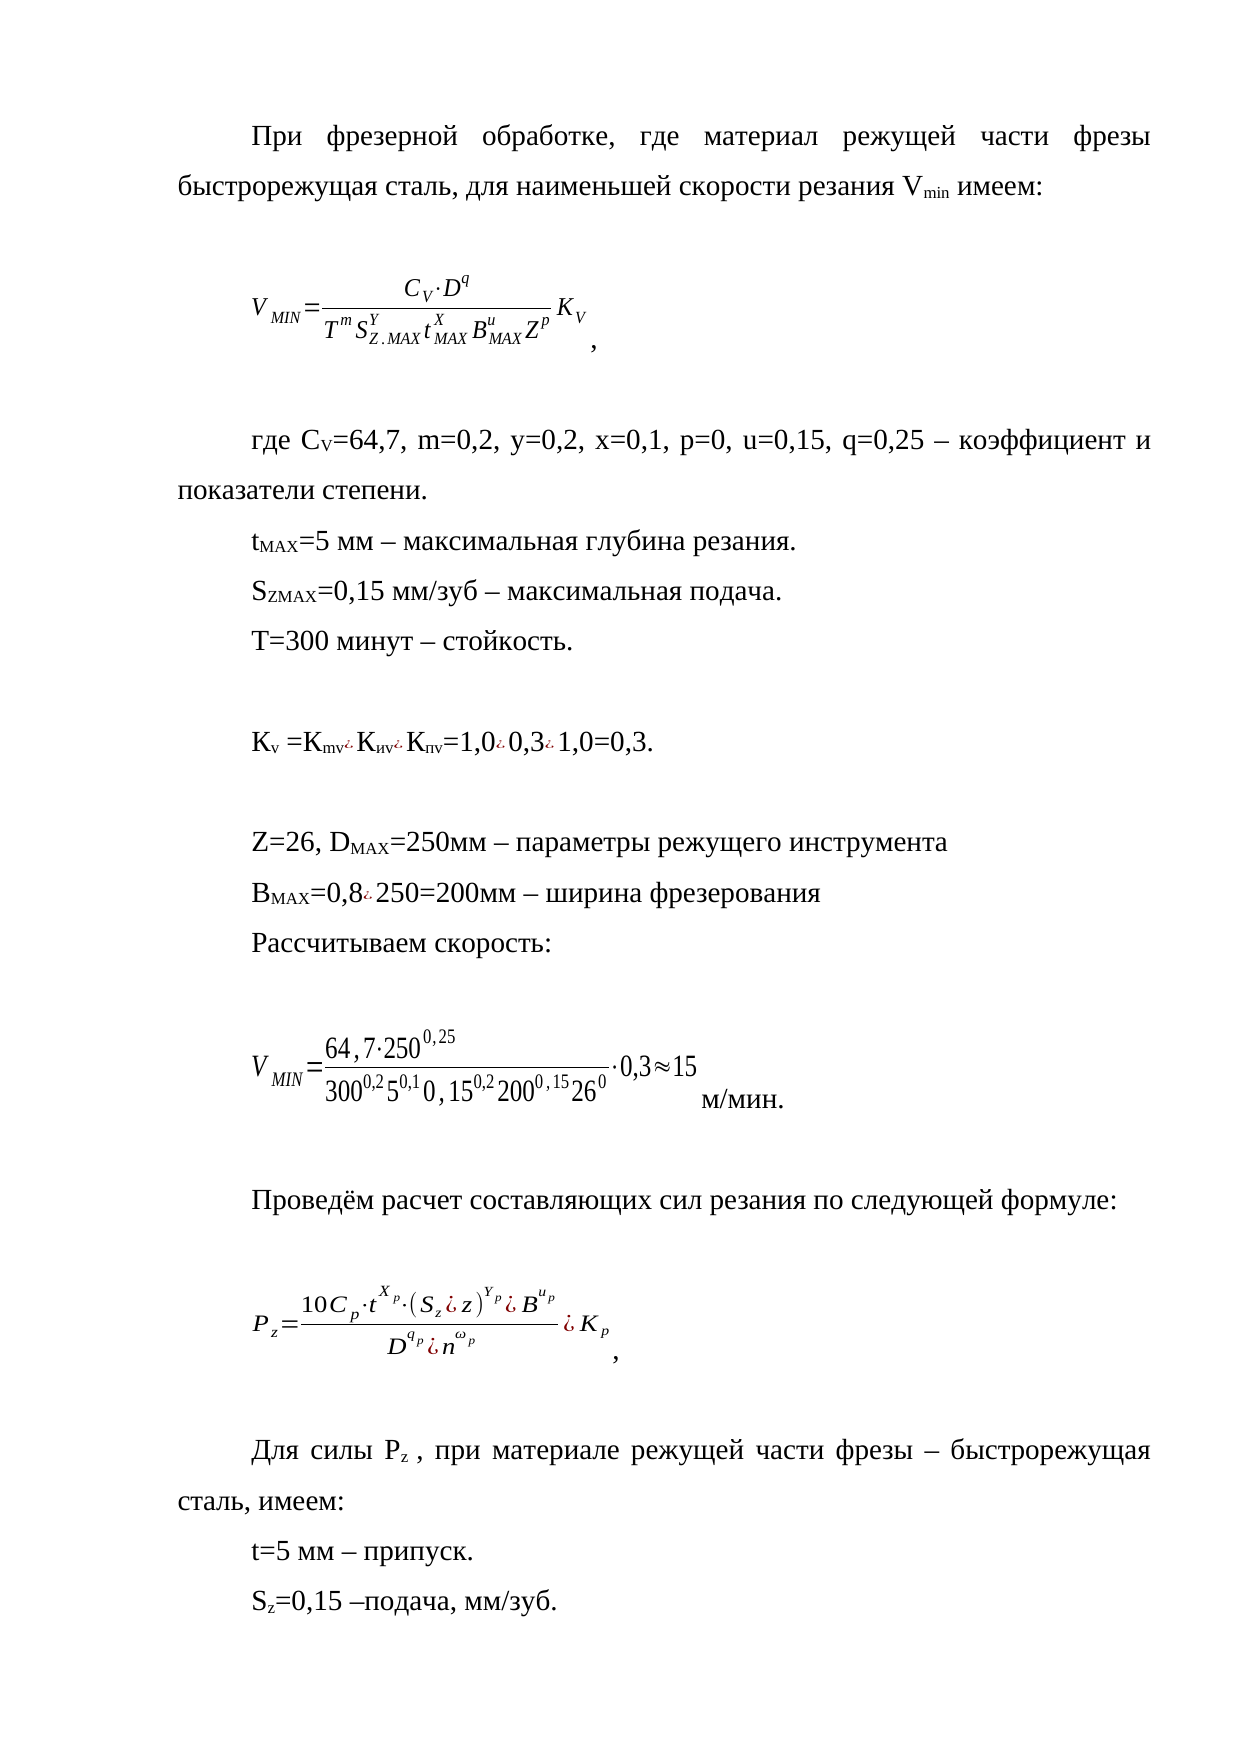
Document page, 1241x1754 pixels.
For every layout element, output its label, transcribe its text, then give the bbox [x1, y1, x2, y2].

text Кv =КmvКиvКпv=1,00,31,0=0,3. [177, 724, 1152, 757]
text SZMАХ=0,15 мм/зуб – максимальная подача. [177, 573, 1152, 607]
text , [177, 1283, 1152, 1365]
text Рассчитываем скорость: [177, 925, 1152, 959]
text При фрезерной обработке, где материал режущей части фрезы быстрорежущая сталь, для наименьшей скорости резания Vmin имеем: [177, 118, 1152, 202]
text tMAX=5 мм – максимальная глубина резания. [177, 523, 1152, 556]
text Проведём расчет составляющих сил резания по следующей формуле: [177, 1182, 1152, 1216]
text где СV=64,7, m=0,2, y=0,2, x=0,1, р=0, u=0,15, q=0,25 – коэффициент и показатели степени. [177, 422, 1152, 506]
text ВMАХ=0,8250=200мм – ширина фрезерования [177, 875, 1152, 908]
text , [177, 269, 1152, 355]
text Z=26, DMАХ=250мм – параметры режущего инструмента [177, 824, 1152, 858]
text t=5 мм – припуск. [177, 1533, 1152, 1567]
text м/мин. [177, 1026, 1152, 1115]
text Т=300 минут – стойкость. [177, 623, 1152, 657]
text Для силы Рz , при материале режущей части фрезы – быстрорежущая сталь, имеем: [177, 1432, 1152, 1516]
text Sz=0,15 –подача, мм/зуб. [177, 1583, 1152, 1617]
